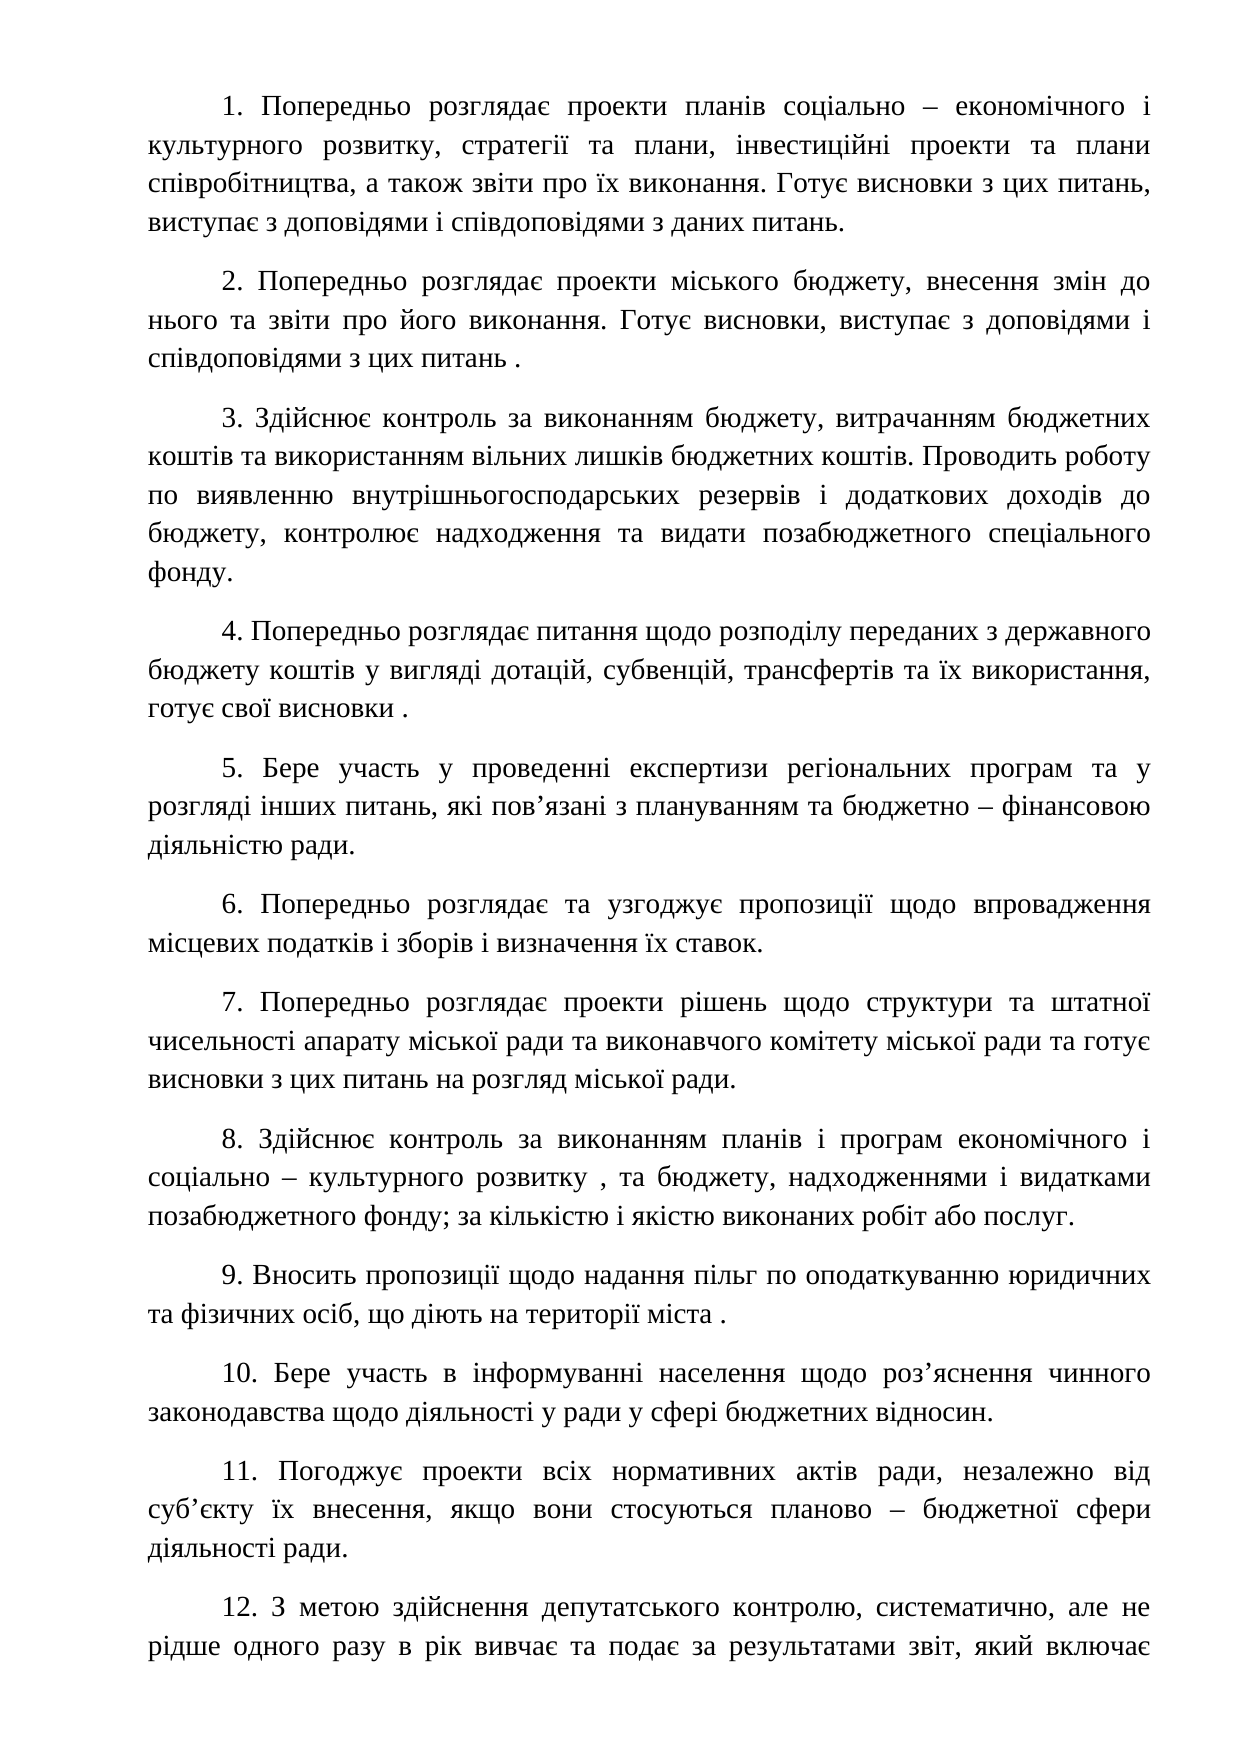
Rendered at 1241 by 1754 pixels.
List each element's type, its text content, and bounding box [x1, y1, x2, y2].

text 1. Попередньо розглядає проекти планів соціально – економічного і культурного розвитку, стратегії та плани, інвестиційні проекти та плани співробітництва, а також звіти про їх виконання. Готує висновки з цих питань, виступає з доповідями і співдоповідями з даних питань. [148, 88, 1152, 238]
text 3. Здійснює контроль за виконанням бюджету, витрачанням бюджетних коштів та використанням вільних лишків бюджетних коштів. Проводить роботу по виявленню внутрішньогосподарських резервів і додаткових доходів до бюджету, контролює надходження та видати позабюджетного спеціального фонду. [148, 400, 1152, 588]
text 2. Попередньо розглядає проекти міського бюджету, внесення змін до нього та звіти про його виконання. Готує висновки, виступає з доповідями і співдоповідями з цих питань . [148, 263, 1152, 374]
text 7. Попередньо розглядає проекти рішень щодо структури та штатної чисельності апарату міської ради та виконавчого комітету міської ради та готує висновки з цих питань на розгляд міської ради. [148, 984, 1152, 1095]
text 5. Бере участь у проведенні експертизи регіональних програм та у розгляді інших питань, які пов’язані з плануванням та бюджетно – фінансовою діяльністю ради. [148, 750, 1152, 861]
text 11. Погоджує проекти всіх нормативних актів ради, незалежно від суб’єкту їх внесення, якщо вони стосуються планово – бюджетної сфери діяльності ради. [148, 1453, 1152, 1564]
text 9. Вносить пропозиції щодо надання пільг по оподаткуванню юридичних та фізичних осіб, що діють на території міста . [148, 1257, 1152, 1329]
text 10. Бере участь в інформуванні населення щодо роз’яснення чинного законодавства щодо діяльності у ради у сфері бюджетних відносин. [148, 1355, 1152, 1427]
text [148, 1589, 1152, 1662]
text 6. Попередньо розглядає та узгоджує пропозиції щодо впровадження місцевих податків і зборів і визначення їх ставок. [148, 886, 1152, 958]
text 4. Попередньо розглядає питання щодо розподілу переданих з державного бюджету коштів у вигляді дотацій, субвенцій, трансфертів та їх використання, готує свої висновки . [148, 613, 1152, 724]
text 8. Здійснює контроль за виконанням планів і програм економічного і соціально – культурного розвитку , та бюджету, надходженнями і видатками позабюджетного фонду; за кількістю і якістю виконаних робіт або послуг. [148, 1121, 1152, 1231]
